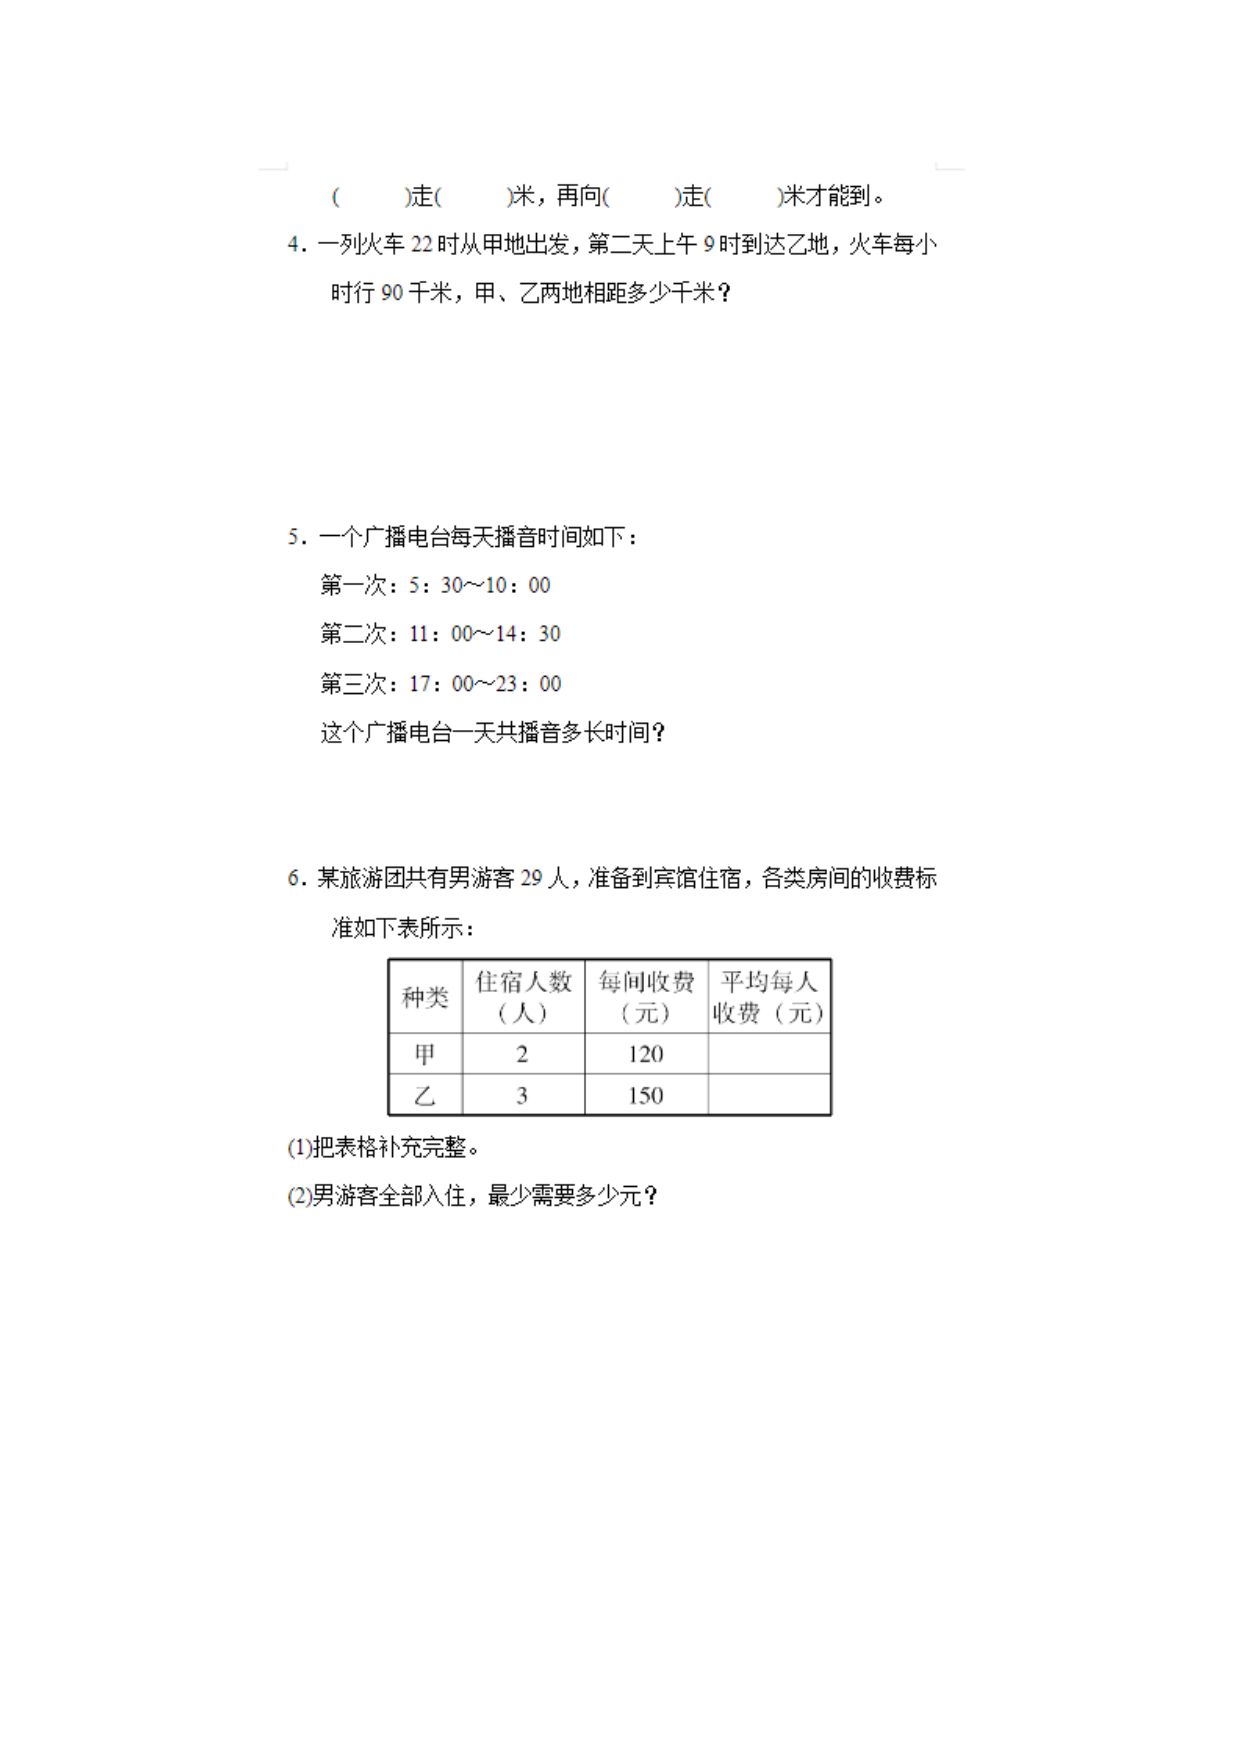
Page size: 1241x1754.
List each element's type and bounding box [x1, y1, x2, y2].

picture [245, 162, 995, 1247]
